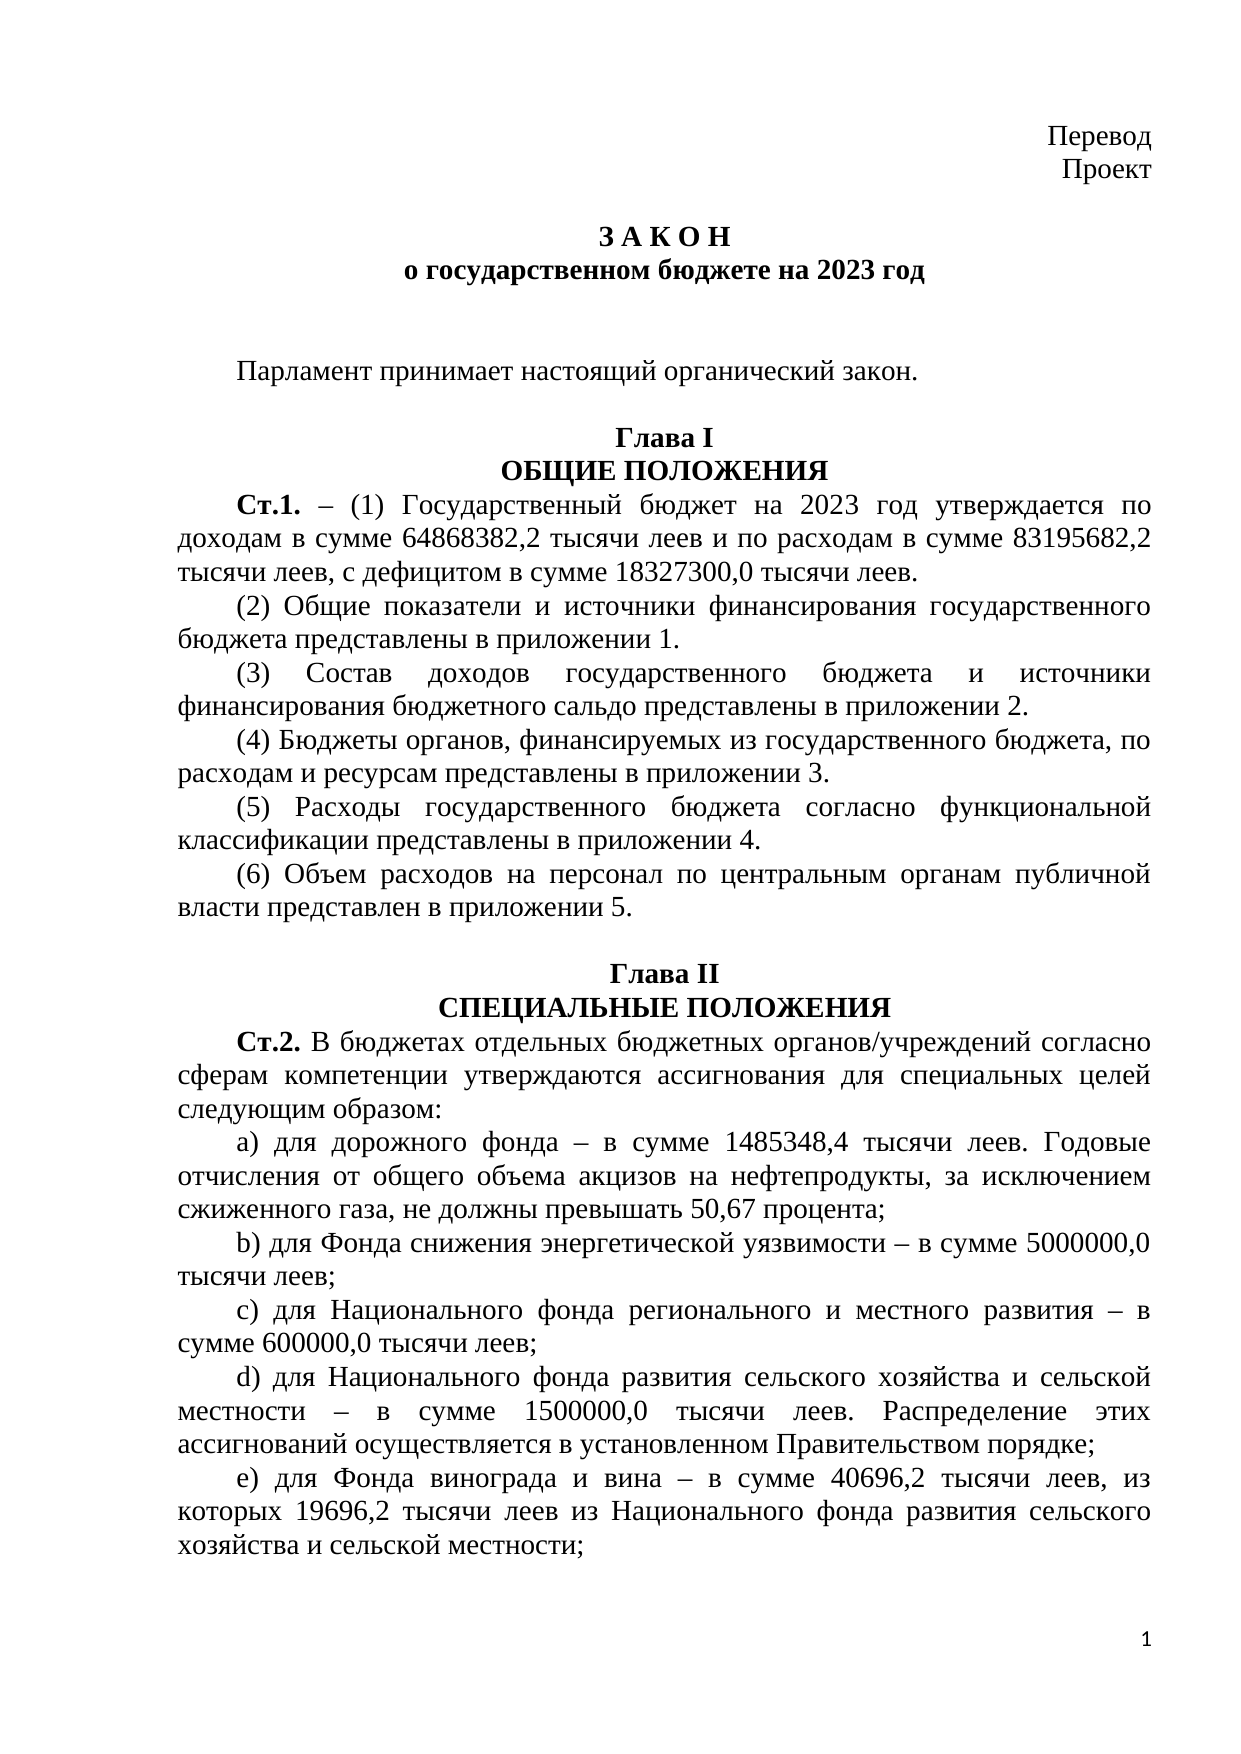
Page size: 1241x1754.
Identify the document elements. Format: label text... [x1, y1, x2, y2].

text (4) Бюджеты органов, финансируемых из государственного бюджета, по расходам и ресурсам представлены в приложении 3. [177, 722, 1152, 789]
text d) для Национального фонда развития сельского хозяйства и сельской местности – в сумме 1500000,0 тысячи леев. Распределение этих ассигнований осуществляется в установленном Правительством порядке; [177, 1359, 1152, 1460]
text e) для Фонда винограда и вина – в сумме 40696,2 тысячи леев, из которых 19696,2 тысячи леев из Национального фонда развития сельского хозяйства и сельской местности; [177, 1460, 1152, 1560]
text (5) Расходы государственного бюджета согласно функциональной классификации представлены в приложении 4. [177, 789, 1152, 856]
text Проект [177, 152, 1152, 185]
text о государственном бюджете на 2023 год [177, 252, 1152, 286]
text Парламент принимает настоящий органический закон. [177, 353, 1152, 386]
text (2) Общие показатели и источники финансирования государственного бюджета представлены в приложении 1. [177, 588, 1152, 655]
text Глава II [177, 957, 1152, 990]
text Глава I [177, 420, 1152, 453]
text З А К О Н [177, 219, 1152, 252]
text (3) Состав доходов государственного бюджета и источники финансирования бюджетного сальдо представлены в приложении 2. [177, 655, 1152, 722]
text СПЕЦИАЛЬНЫЕ ПОЛОЖЕНИЯ [177, 990, 1152, 1024]
text ОБЩИЕ ПОЛОЖЕНИЯ [177, 453, 1152, 487]
text b) для Фонда снижения энергетической уязвимости – в сумме 5000000,0 тысячи леев; [177, 1225, 1152, 1292]
text c) для Национального фонда регионального и местного развития – в сумме 600000,0 тысячи леев; [177, 1292, 1152, 1359]
text a) для дорожного фонда – в сумме 1485348,4 тысячи леев. Годовые отчисления от общего объема акцизов на нефтепродукты, за исключением сжиженного газа, не должны превышать 50,67 процента; [177, 1124, 1152, 1225]
text Ст.1. – (1) Государственный бюджет на 2023 год утверждается по доходам в сумме 64868382,2 тысячи леев и по расходам в сумме 83195682,2 тысячи леев, с дефицитом в сумме 18327300,0 тысячи леев. [177, 487, 1152, 588]
text Ст.2. В бюджетах отдельных бюджетных органов/учреждений согласно сферам компетенции утверждаются ассигнования для специальных целей следующим образом: [177, 1024, 1152, 1124]
text Перевод [177, 118, 1152, 152]
text (6) Объем расходов на персонал по центральным органам публичной власти представлен в приложении 5. [177, 856, 1152, 923]
